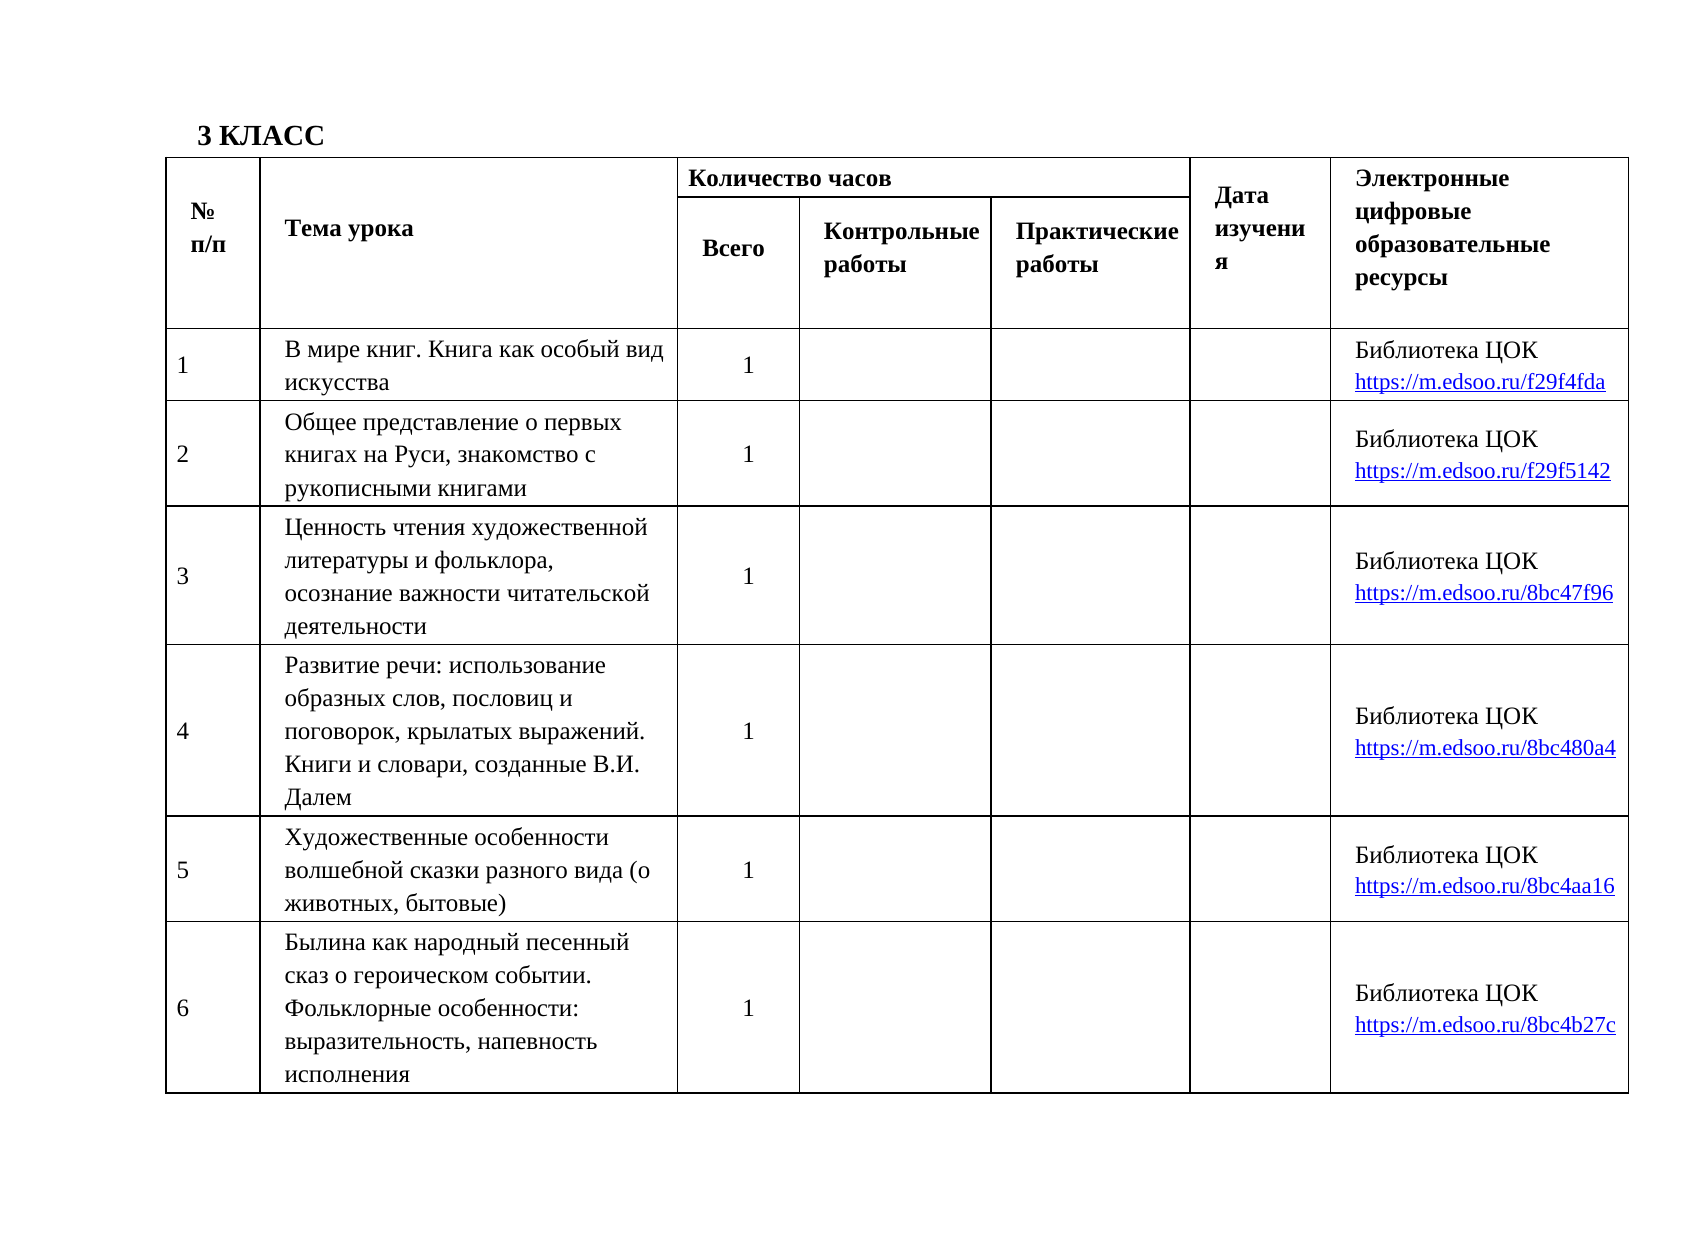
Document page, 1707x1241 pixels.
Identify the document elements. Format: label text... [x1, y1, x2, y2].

table_header Электронные цифровые образовательные ресурсы [1331, 158, 1628, 327]
table_header № п/п [167, 158, 259, 327]
table_cell 1 [678, 507, 799, 644]
table_header Тема урока [261, 158, 677, 327]
table_cell 1 [678, 401, 799, 505]
table_cell [800, 507, 990, 644]
table_cell Библиотека ЦОК https://m.edsoo.ru/8bc480a4 [1331, 645, 1628, 815]
table_cell [992, 507, 1189, 644]
table_cell 1 [678, 922, 799, 1092]
table_cell 1 [678, 645, 799, 815]
table_cell 1 [678, 329, 799, 400]
table_cell [800, 329, 990, 400]
table_cell [800, 922, 990, 1092]
table_cell Контрольные работы [800, 198, 990, 327]
table_cell Развитие речи: использование образных слов, пословиц и поговорок, крылатых выражений. Книги и словари, созданные В.И. Далем [261, 645, 677, 815]
table_cell [800, 401, 990, 505]
table_cell [1191, 817, 1330, 921]
table_cell [1191, 922, 1330, 1092]
table_cell Практические работы [992, 198, 1189, 327]
table_cell Библиотека ЦОК https://m.edsoo.ru/8bc4b27c [1331, 922, 1628, 1092]
table_cell Библиотека ЦОК https://m.edsoo.ru/f29f4fda [1331, 329, 1628, 400]
table_cell 6 [167, 922, 259, 1092]
table_cell Библиотека ЦОК https://m.edsoo.ru/8bc4aa16 [1331, 817, 1628, 921]
table_cell Ценность чтения художественной литературы и фольклора, осознание важности читательской деятельности [261, 507, 677, 644]
table_cell Общее представление о первых книгах на Руси, знакомство с рукописными книгами [261, 401, 677, 505]
table_cell [800, 817, 990, 921]
table_cell Библиотека ЦОК https://m.edsoo.ru/f29f5142 [1331, 401, 1628, 505]
table_cell [800, 645, 990, 815]
table_cell 1 [678, 817, 799, 921]
table_header Дата изучения [1191, 158, 1330, 327]
table_cell [1191, 401, 1330, 505]
table_cell [992, 329, 1189, 400]
table_cell [992, 817, 1189, 921]
table_cell Художественные особенности волшебной сказки разного вида (о животных, бытовые) [261, 817, 677, 921]
table_cell Всего [678, 198, 799, 327]
table_header Количество часов [678, 158, 1189, 196]
table_cell [1191, 645, 1330, 815]
table_cell Былина как народный песенный сказ о героическом событии. Фольклорные особенности: выразительность, напевность исполнения [261, 922, 677, 1092]
table_cell Библиотека ЦОК https://m.edsoo.ru/8bc47f96 [1331, 507, 1628, 644]
table_cell 1 [167, 329, 259, 400]
table_cell 5 [167, 817, 259, 921]
table_cell [992, 645, 1189, 815]
table_cell В мире книг. Книга как особый вид искусства [261, 329, 677, 400]
table_cell [1191, 507, 1330, 644]
text 3 КЛАСС [190, 118, 1618, 152]
table_cell 3 [167, 507, 259, 644]
table_cell [992, 922, 1189, 1092]
table_cell [1191, 329, 1330, 400]
table_cell 2 [167, 401, 259, 505]
table_cell 4 [167, 645, 259, 815]
table_cell [992, 401, 1189, 505]
